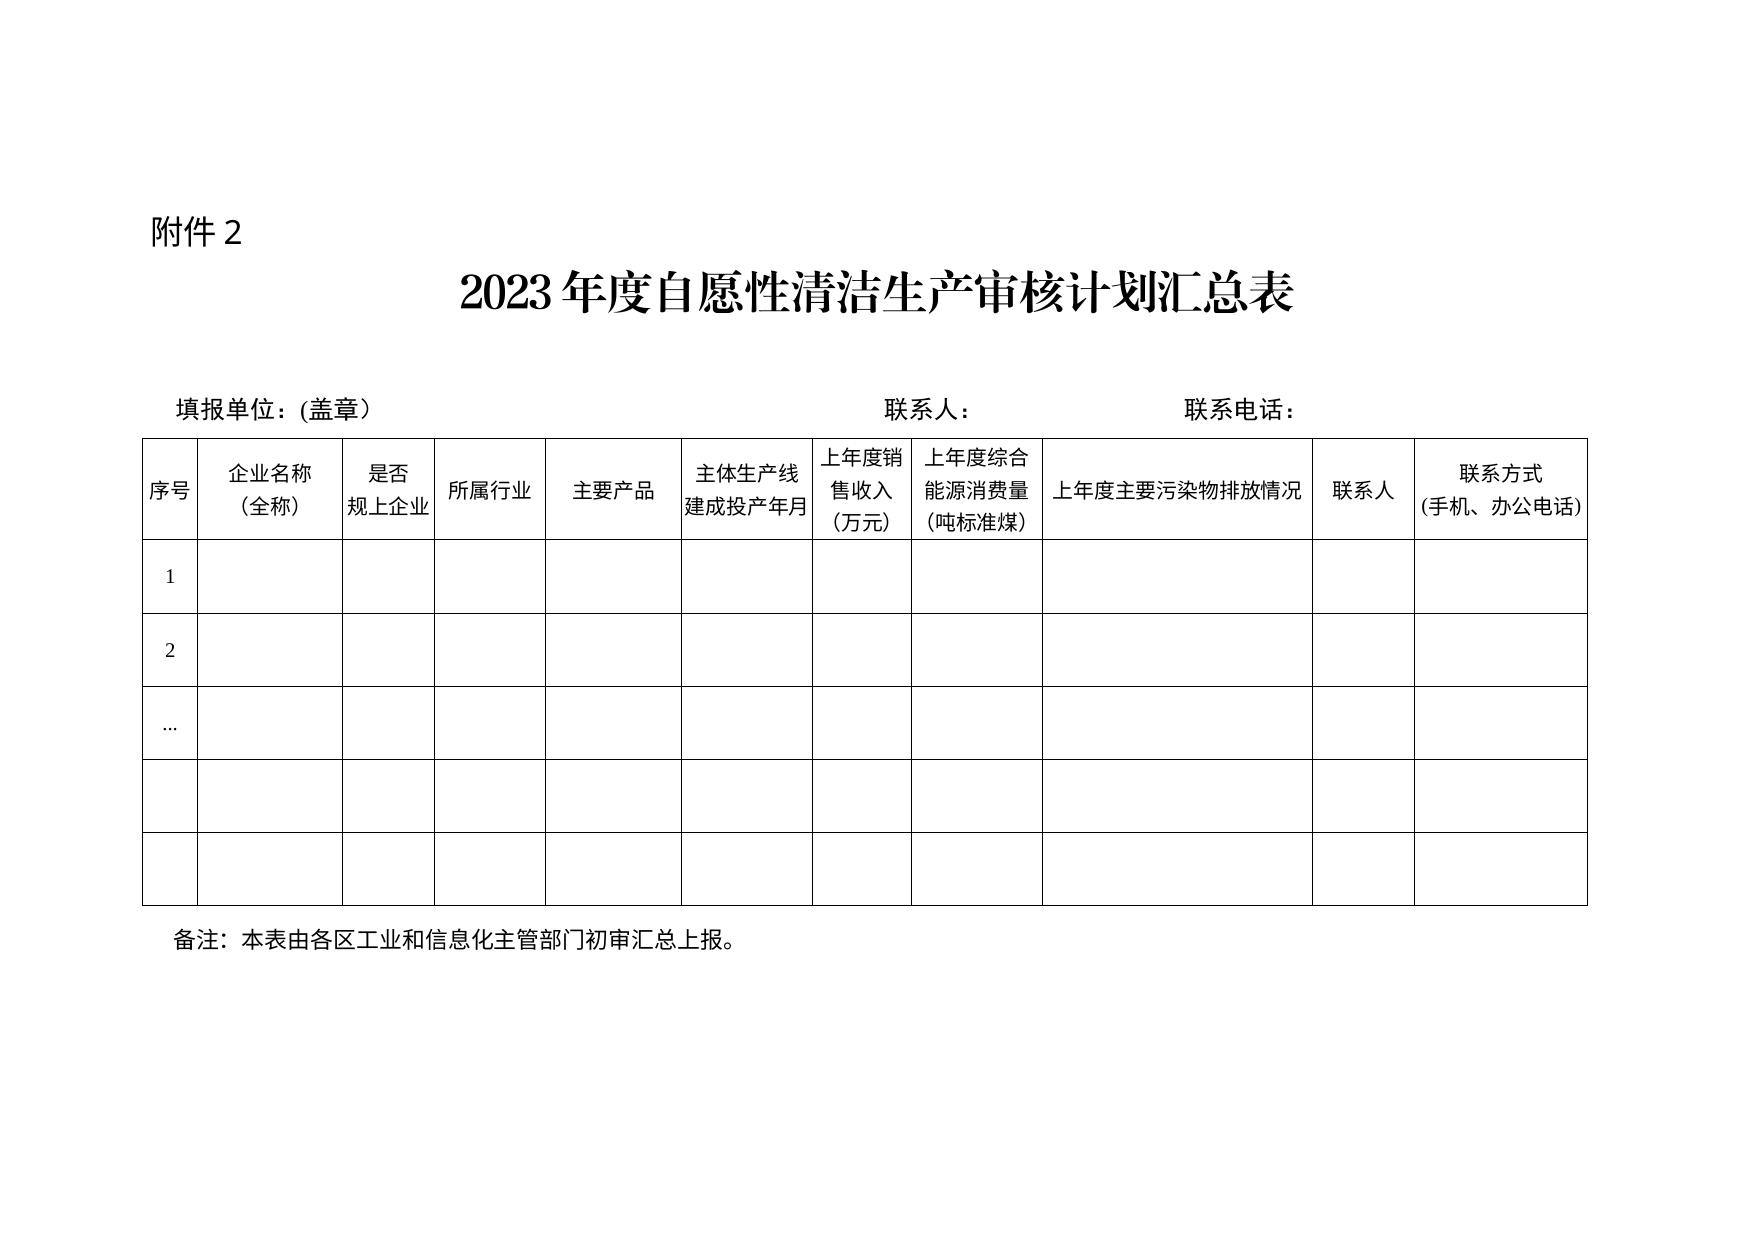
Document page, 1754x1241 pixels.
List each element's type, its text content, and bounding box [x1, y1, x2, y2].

table_header 联系方式 (手机、办公电话) [1415, 439, 1587, 539]
table_header 主体生产线 建成投产年月 [682, 439, 812, 539]
table_cell [1415, 687, 1587, 759]
table_cell 1 [143, 540, 197, 612]
table_cell [435, 614, 545, 686]
table_cell [435, 833, 545, 905]
table_cell [813, 687, 911, 759]
table_header 联系人 [1313, 439, 1414, 539]
table_cell ... [143, 687, 197, 759]
table_cell [435, 687, 545, 759]
text 填报单位：(盖章） 联系人： 联系电话： [150, 393, 1604, 425]
table_cell [1043, 687, 1312, 759]
text 附件2 [150, 198, 1604, 263]
table_cell [435, 760, 545, 832]
table_header 上年度综合 能源消费量 （吨标准煤） [912, 439, 1042, 539]
table_cell [813, 614, 911, 686]
table_cell [198, 540, 342, 612]
table_header 是否 规上企业 [343, 439, 434, 539]
table_cell [912, 614, 1042, 686]
table_cell [1043, 614, 1312, 686]
table_cell [682, 760, 812, 832]
table_cell [682, 614, 812, 686]
table_cell [682, 687, 812, 759]
table_cell [198, 760, 342, 832]
table_cell [198, 833, 342, 905]
table_cell [343, 833, 434, 905]
table_cell [546, 833, 681, 905]
table_cell [912, 833, 1042, 905]
table_cell [435, 540, 545, 612]
text 2023年度自愿性清洁生产审核计划汇总表 [150, 263, 1604, 328]
table_cell [682, 540, 812, 612]
table_cell [813, 540, 911, 612]
text 备注：本表由各区工业和信息化主管部门初审汇总上报。 [150, 906, 1604, 971]
table_cell [1313, 760, 1414, 832]
table_cell [1415, 540, 1587, 612]
table_cell [1313, 540, 1414, 612]
table_cell [682, 833, 812, 905]
table_cell [912, 540, 1042, 612]
table_header 序号 [143, 439, 197, 539]
table_cell [1313, 687, 1414, 759]
table_cell [343, 687, 434, 759]
table_header 上年度主要污染物排放情况 [1043, 439, 1312, 539]
table_cell [813, 833, 911, 905]
table_cell [912, 687, 1042, 759]
table_cell [343, 614, 434, 686]
table_cell [1043, 833, 1312, 905]
table_cell [813, 760, 911, 832]
table_cell [1043, 760, 1312, 832]
table_cell [546, 760, 681, 832]
table_header 企业名称 （全称） [198, 439, 342, 539]
table_cell [198, 614, 342, 686]
table_cell 2 [143, 614, 197, 686]
table_cell [343, 760, 434, 832]
table_cell [546, 614, 681, 686]
table_cell [143, 760, 197, 832]
table_header 上年度销售收入 （万元） [813, 439, 911, 539]
table_header 主要产品 [546, 439, 681, 539]
table_header 所属行业 [435, 439, 545, 539]
table_cell [912, 760, 1042, 832]
table_cell [1415, 833, 1587, 905]
table_cell [1313, 614, 1414, 686]
table_cell [546, 540, 681, 612]
table_cell [343, 540, 434, 612]
table_cell [1313, 833, 1414, 905]
table_cell [198, 687, 342, 759]
table_cell [143, 833, 197, 905]
table_cell [1415, 614, 1587, 686]
table_cell [546, 687, 681, 759]
table_cell [1415, 760, 1587, 832]
table_cell [1043, 540, 1312, 612]
